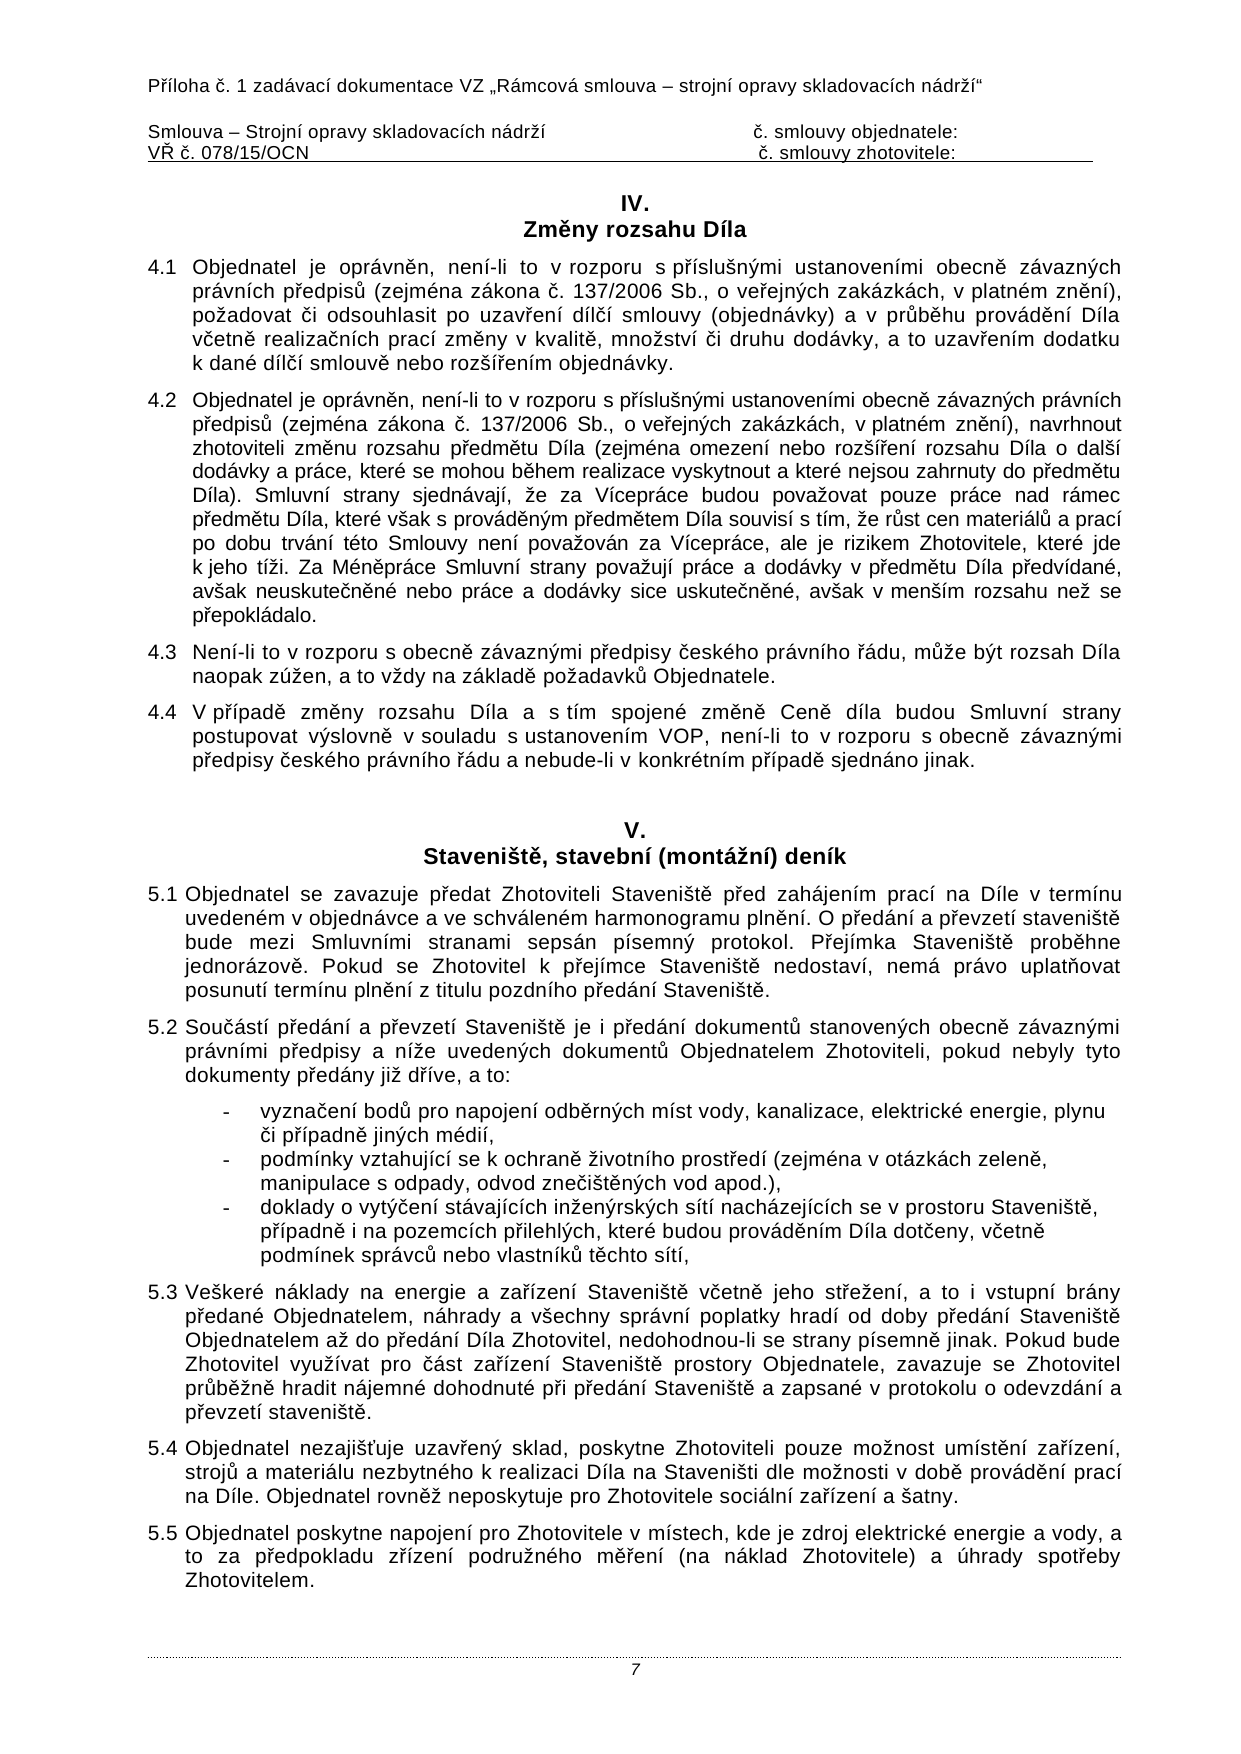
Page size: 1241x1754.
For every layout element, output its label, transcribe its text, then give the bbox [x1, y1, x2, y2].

list Objednatel nezajišťuje uzavřený sklad, poskytne Zhotoviteli pouze možnost umístění zařízení, strojů a materiálu nezbytného k realizaci Díla na Staveništi dle možnosti v době provádění prací na Díle. Objednatel rovněž neposkytuje pro Zhotovitele sociální zařízení a šatny. [148, 1436, 1122, 1508]
list podmínky vztahující se k ochraně životního prostředí (zejména v otázkách zeleně, manipulace s odpady, odvod znečištěných vod apod.), [223, 1147, 1122, 1195]
list vyznačení bodů pro napojení odběrných míst vody, kanalizace, elektrické energie, plynu či případně jiných médií, [223, 1099, 1122, 1147]
list Objednatel je oprávněn, není-li to v rozporu s příslušnými ustanoveními obecně závazných právních předpisů (zejména zákona č. 137/2006 Sb., o veřejných zakázkách, v platném znění), navrhnout zhotoviteli změnu rozsahu předmětu Díla (zejména omezení nebo rozšíření rozsahu Díla o další dodávky a práce, které se mohou během realizace vyskytnout a které nejsou zahrnuty do předmětu Díla). Smluvní strany sjednávají, že za Vícepráce budou považovat pouze práce nad rámec předmětu Díla, které však s prováděným předmětem Díla souvisí s tím, že růst cen materiálů a prací po dobu trvání této Smlouvy není považován za Vícepráce, ale je rizikem Zhotovitele, které jde k jeho tíži. Za Méněpráce Smluvní strany považují práce a dodávky v předmětu Díla předvídané, avšak neuskutečněné nebo práce a dodávky sice uskutečněné, avšak v menším rozsahu než se přepokládalo. [148, 387, 1122, 627]
text Změny rozsahu Díla [148, 216, 1122, 243]
list Objednatel je oprávněn, není-li to v rozporu s příslušnými ustanoveními obecně závazných právních předpisů (zejména zákona č. 137/2006 Sb., o veřejných zakázkách, v platném znění), požadovat či odsouhlasit po uzavření dílčí smlouvy (objednávky) a v průběhu provádění Díla včetně realizačních prací změny v kvalitě, množství či druhu dodávky, a to uzavřením dodatku k dané dílčí smlouvě nebo rozšířením objednávky. [148, 255, 1122, 375]
list doklady o vytýčení stávajících inženýrských sítí nacházejících se v prostoru Staveniště, případně i na pozemcích přilehlých, které budou prováděním Díla dotčeny, včetně podmínek správců nebo vlastníků těchto sítí, [223, 1195, 1122, 1267]
list V případě změny rozsahu Díla a s tím spojené změně Ceně díla budou Smluvní strany postupovat výslovně v souladu s ustanovením VOP, není-li to v rozporu s obecně závaznými předpisy českého právního řádu a nebude-li v konkrétním případě sjednáno jinak. [148, 700, 1122, 772]
text Staveniště, stavební (montážní) deník [148, 843, 1122, 870]
list Veškeré náklady na energie a zařízení Staveniště včetně jeho střežení, a to i vstupní brány předané Objednatelem, náhrady a všechny správní poplatky hradí od doby předání Staveniště Objednatelem až do předání Díla Zhotovitel, nedohodnou-li se strany písemně jinak. Pokud bude Zhotovitel využívat pro část zařízení Staveniště prostory Objednatele, zavazuje se Zhotovitel průběžně hradit nájemné dohodnuté při předání Staveniště a zapsané v protokolu o odevzdání a převzetí staveniště. [148, 1280, 1122, 1423]
list Objednatel se zavazuje předat Zhotoviteli Staveniště před zahájením prací na Díle v termínu uvedeném v objednávce a ve schváleném harmonogramu plnění. O předání a převzetí staveniště bude mezi Smluvními stranami sepsán písemný protokol. Přejímka Staveniště proběhne jednorázově. Pokud se Zhotovitel k přejímce Staveniště nedostaví, nemá právo uplatňovat posunutí termínu plnění z titulu pozdního předání Staveniště. [148, 882, 1122, 1002]
text V. [148, 817, 1122, 843]
list Součástí předání a převzetí Staveniště je i předání dokumentů stanovených obecně závaznými právními předpisy a níže uvedených dokumentů Objednatelem Zhotoviteli, pokud nebyly tyto dokumenty předány již dříve, a to: [148, 1014, 1122, 1086]
list Objednatel poskytne napojení pro Zhotovitele v místech, kde je zdroj elektrické energie a vody, a to za předpokladu zřízení podružného měření (na náklad Zhotovitele) a úhrady spotřeby Zhotovitelem. [148, 1520, 1122, 1592]
list Není-li to v rozporu s obecně závaznými předpisy českého právního řádu, může být rozsah Díla naopak zúžen, a to vždy na základě požadavků Objednatele. [148, 639, 1122, 687]
text IV. [148, 190, 1122, 216]
